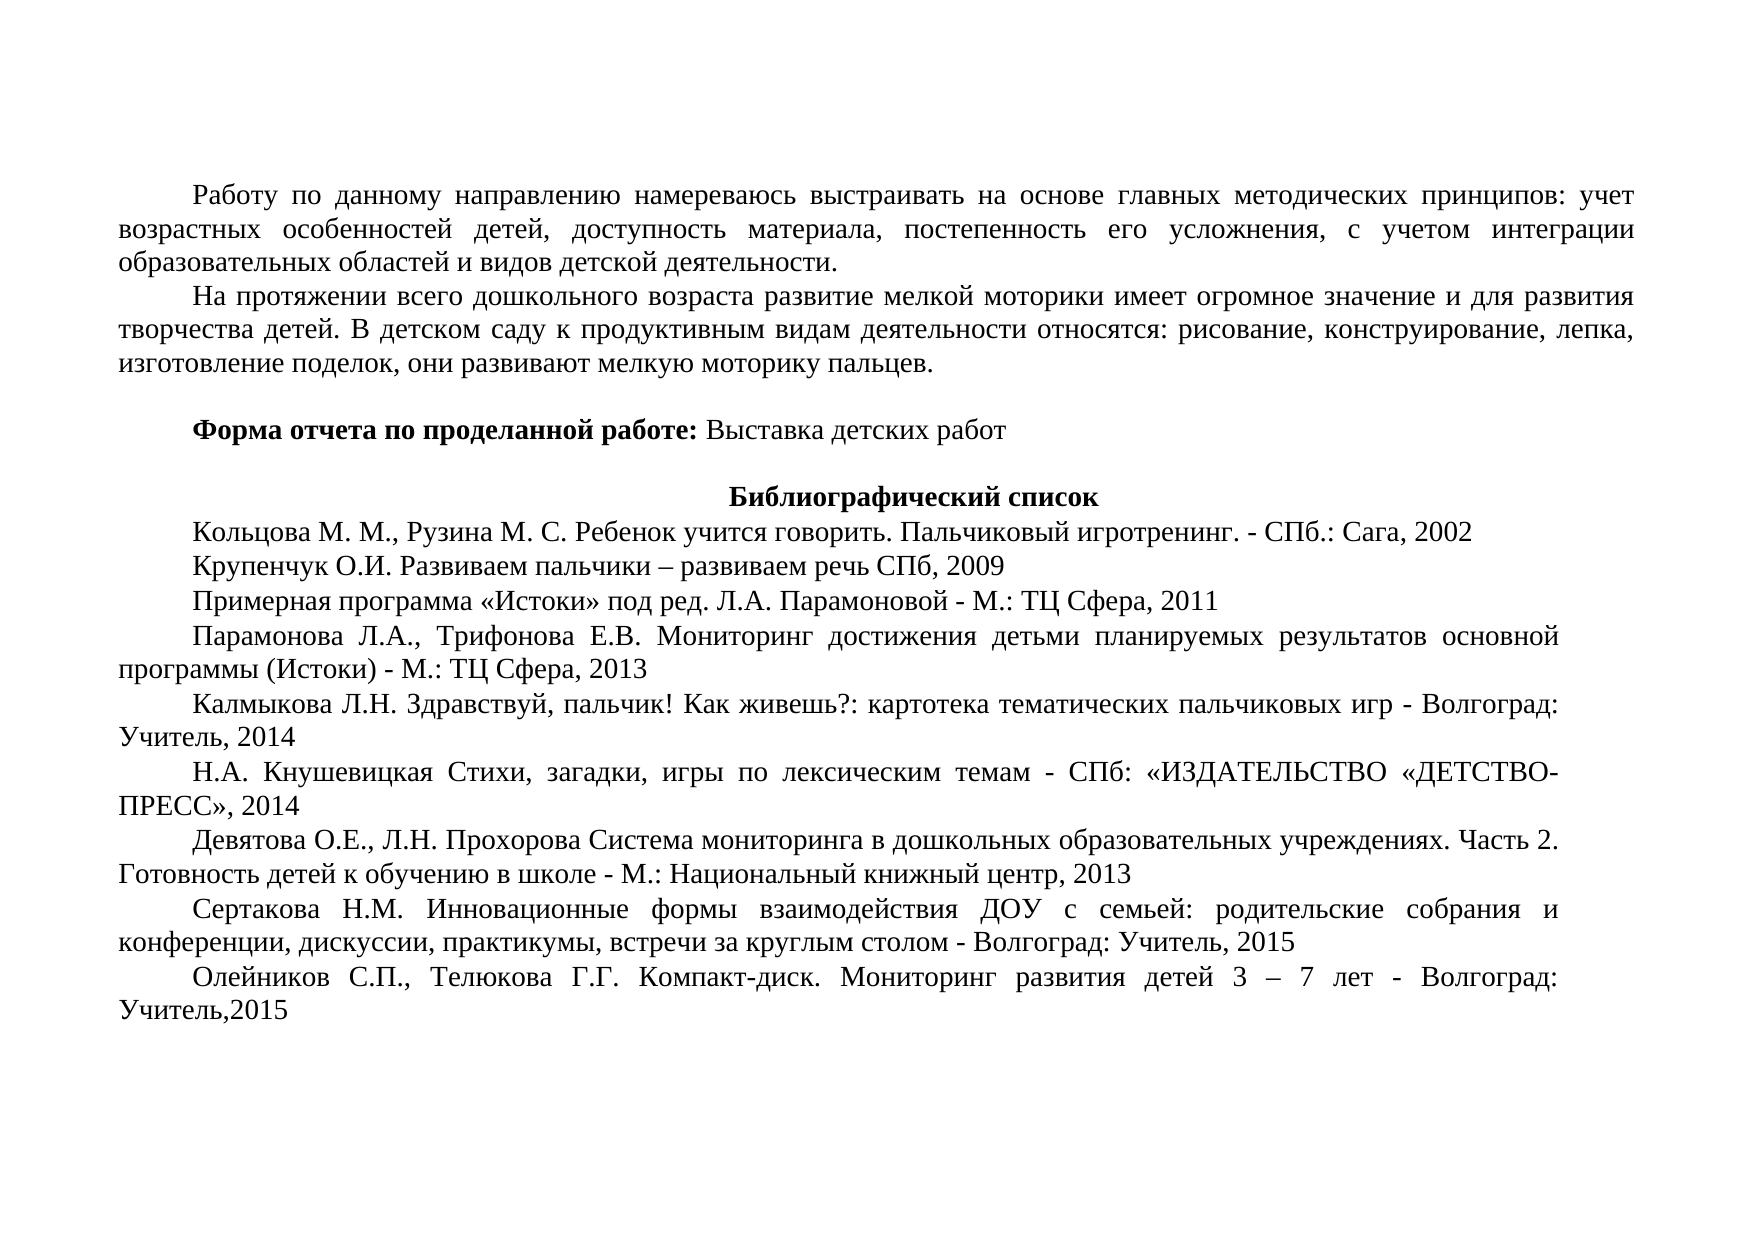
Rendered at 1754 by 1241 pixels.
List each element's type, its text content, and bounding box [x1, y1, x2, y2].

text Крупенчук О.И. Развиваем пальчики – развиваем речь СПб, 2009 [118, 548, 1560, 582]
text Калмыкова Л.Н. Здравствуй, пальчик! Как живешь?: картотека тематических пальчиковых игр - Волгоград: Учитель, 2014 [118, 686, 1560, 753]
text На протяжении всего дошкольного возраста развитие мелкой моторики имеет огромное значение и для развития творчества детей. В детском саду к продуктивным видам деятельности относятся: рисование, конструирование, лепка, изготовление поделок, они развивают мелкую моторику пальцев. [118, 278, 1636, 378]
text Работу по данному направлению намереваюсь выстраивать на основе главных методических принципов: учет возрастных особенностей детей, доступность материала, постепенность его усложнения, с учетом интеграции образовательных областей и видов детской деятельности. [118, 177, 1636, 278]
text Примерная программа «Истоки» под ред. Л.А. Парамоновой - М.: ТЦ Сфера, 2011 [118, 583, 1560, 617]
text Сертакова Н.М. Инновационные формы взаимодействия ДОУ с семьей: родительские собрания и конференции, дискуссии, практикумы, встречи за круглым столом - Волгоград: Учитель, 2015 [118, 891, 1560, 958]
text Библиографический список [118, 479, 1636, 513]
text Олейников С.П., Телюкова Г.Г. Компакт-диск. Мониторинг развития детей 3 – 7 лет - Волгоград: Учитель,2015 [118, 959, 1560, 1026]
text Кольцова М. М., Рузина М. С. Ребенок учится говорить. Пальчиковый игротренинг. - СПб.: Сага, 2002 [118, 514, 1560, 547]
text Н.А. Кнушевицкая Стихи, загадки, игры по лексическим темам - СПб: «ИЗДАТЕЛЬСТВО «ДЕТСТВО-ПРЕСС», 2014 [118, 754, 1560, 821]
text Девятова О.Е., Л.Н. Прохорова Система мониторинга в дошкольных образовательных учреждениях. Часть 2. Готовность детей к обучению в школе - М.: Национальный книжный центр, 2013 [118, 822, 1560, 889]
text Форма отчета по проделанной работе: Выставка детских работ [192, 412, 1636, 446]
text Парамонова Л.А., Трифонова Е.В. Мониторинг достижения детьми планируемых результатов основной программы (Истоки) - М.: ТЦ Сфера, 2013 [118, 618, 1560, 685]
